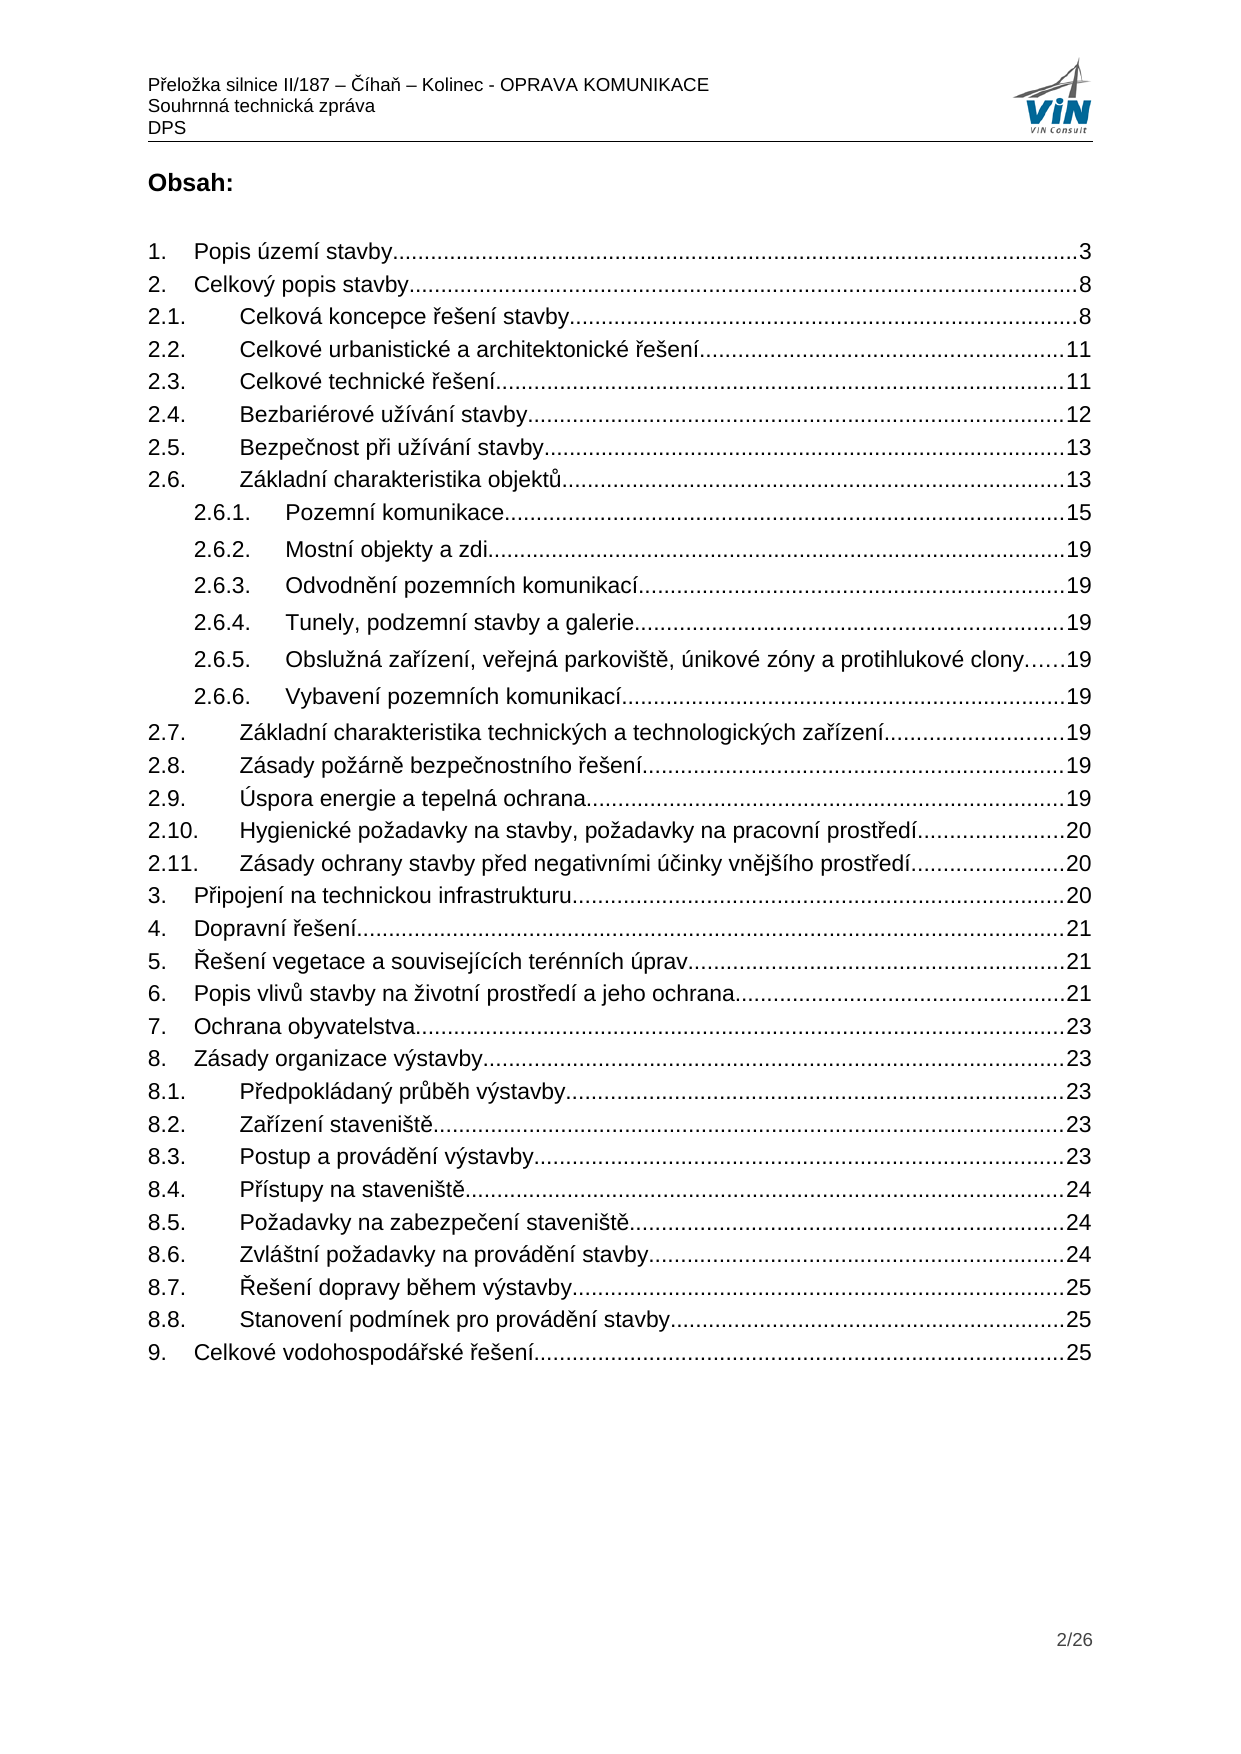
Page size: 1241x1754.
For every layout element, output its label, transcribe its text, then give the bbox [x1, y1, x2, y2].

text Obsah: [148, 168, 1093, 197]
text 2. Celkový popis stavby 8 [148, 271, 1093, 297]
text 2.6. Základní charakteristika objektů 13 [148, 466, 1093, 492]
text 2.1. Celková koncepce řešení stavby 8 [148, 303, 1093, 329]
text 8. Zásady organizace výstavby 23 [148, 1045, 1093, 1072]
text 2.10. Hygienické požadavky na stavby, požadavky na pracovní prostředí 20 [148, 817, 1093, 843]
text 8.4. Přístupy na staveniště 24 [148, 1176, 1093, 1202]
text 2.6.3. Odvodnění pozemních komunikací 19 [193, 572, 1093, 599]
text 2.8. Zásady požárně bezpečnostního řešení 19 [148, 752, 1093, 778]
text 2.11. Zásady ochrany stavby před negativními účinky vnějšího prostředí 20 [148, 850, 1093, 876]
text 8.6. Zvláštní požadavky na provádění stavby 24 [148, 1241, 1093, 1267]
text 2.6.5. Obslužná zařízení, veřejná parkoviště, únikové zóny a protihlukové clony 19 [193, 646, 1093, 672]
text 2.6.1. Pozemní komunikace 15 [193, 499, 1093, 525]
text 2.9. Úspora energie a tepelná ochrana 19 [148, 784, 1093, 811]
text 8.1. Předpokládaný průběh výstavby 23 [148, 1078, 1093, 1104]
text 3. Připojení na technickou infrastrukturu 20 [148, 882, 1093, 909]
text 8.8. Stanovení podmínek pro provádění stavby 25 [148, 1306, 1093, 1333]
text 6. Popis vlivů stavby na životní prostředí a jeho ochrana 21 [148, 980, 1093, 1007]
text 5. Řešení vegetace a souvisejících terénních úprav 21 [148, 948, 1093, 974]
text 2.2. Celkové urbanistické a architektonické řešení 11 [148, 336, 1093, 362]
text 9. Celkové vodohospodářské řešení 25 [148, 1339, 1093, 1365]
text 8.3. Postup a provádění výstavby 23 [148, 1143, 1093, 1169]
text 1. Popis území stavby 3 [148, 238, 1093, 264]
text 2.6.4. Tunely, podzemní stavby a galerie 19 [193, 609, 1093, 635]
text 8.7. Řešení dopravy během výstavby 25 [148, 1274, 1093, 1300]
text 2.4. Bezbariérové užívání stavby 12 [148, 401, 1093, 427]
text 2.7. Základní charakteristika technických a technologických zařízení 19 [148, 719, 1093, 746]
text 7. Ochrana obyvatelstva 23 [148, 1013, 1093, 1039]
text 8.2. Zařízení staveniště 23 [148, 1111, 1093, 1137]
text 2.3. Celkové technické řešení 11 [148, 368, 1093, 395]
text 8.5. Požadavky na zabezpečení staveniště 24 [148, 1208, 1093, 1235]
text 2.6.2. Mostní objekty a zdi 19 [193, 536, 1093, 562]
text 2.6.6. Vybavení pozemních komunikací 19 [193, 683, 1093, 709]
text 2.5. Bezpečnost při užívání stavby 13 [148, 433, 1093, 460]
text 4. Dopravní řešení 21 [148, 915, 1093, 941]
